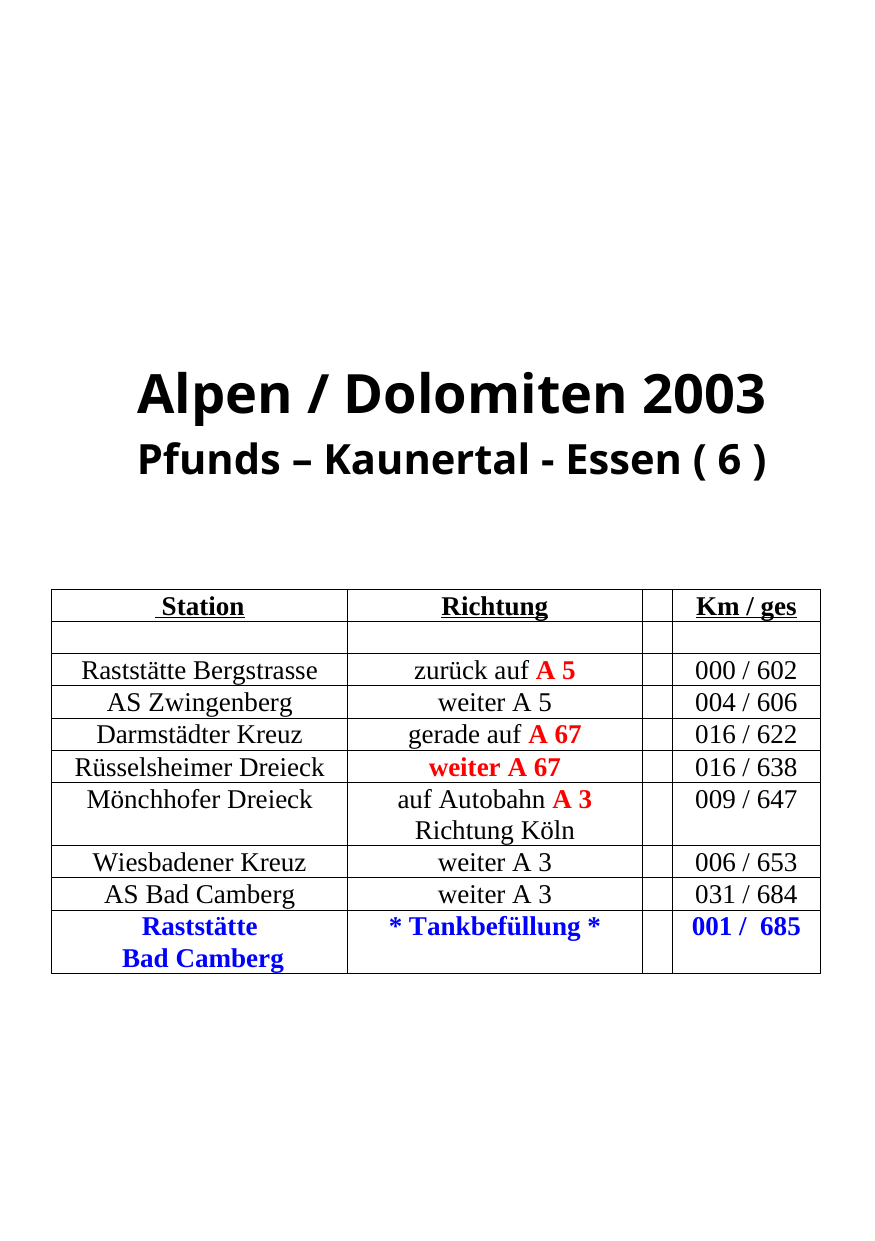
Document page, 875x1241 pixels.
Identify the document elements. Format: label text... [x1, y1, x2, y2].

table_cell 006 / 653 [673, 846, 820, 877]
table_cell AS Bad Camberg [52, 878, 347, 909]
table_cell auf Autobahn A 3 Richtung Köln [348, 783, 642, 845]
table_header Station [52, 590, 347, 621]
table_cell [643, 783, 672, 845]
table_cell weiter A 3 [348, 878, 642, 909]
table_cell 000 / 602 [673, 654, 820, 685]
table_cell [643, 751, 672, 782]
table_cell weiter A 3 [348, 846, 642, 877]
table_cell Mönchhofer Dreieck [52, 783, 347, 845]
table_cell * Tankbefüllung * [348, 911, 642, 973]
table_cell Darmstädter Kreuz [52, 719, 347, 749]
table_cell 004 / 606 [673, 686, 820, 717]
table_cell 031 / 684 [673, 878, 820, 909]
text Alpen / Dolomiten 2003 [59, 356, 844, 430]
table_cell Raststätte Bergstrasse [52, 654, 347, 685]
table_header Km / ges [673, 590, 820, 621]
table_cell [52, 622, 347, 653]
table_cell 016 / 638 [673, 751, 820, 782]
table_cell 016 / 622 [673, 719, 820, 749]
table_cell Raststätte Bad Camberg [52, 911, 347, 973]
table_cell gerade auf A 67 [348, 719, 642, 749]
table_cell Wiesbadener Kreuz [52, 846, 347, 877]
table_cell [643, 878, 672, 909]
table_cell [643, 686, 672, 717]
text Pfunds – Kaunertal - Essen ( 6 ) [59, 430, 844, 486]
table_cell [643, 719, 672, 749]
table_cell [643, 911, 672, 973]
table_cell [673, 622, 820, 653]
table_cell [643, 622, 672, 653]
table_cell 001 / 685 [673, 911, 820, 973]
table_cell [643, 654, 672, 685]
table_cell [643, 846, 672, 877]
table_cell 009 / 647 [673, 783, 820, 845]
table_cell weiter A 67 [348, 751, 642, 782]
table_cell zurück auf A 5 [348, 654, 642, 685]
table_header [643, 590, 672, 621]
table_cell [348, 622, 642, 653]
table_cell Rüsselsheimer Dreieck [52, 751, 347, 782]
table_cell AS Zwingenberg [52, 686, 347, 717]
table_header Richtung [348, 590, 642, 621]
table_cell weiter A 5 [348, 686, 642, 717]
